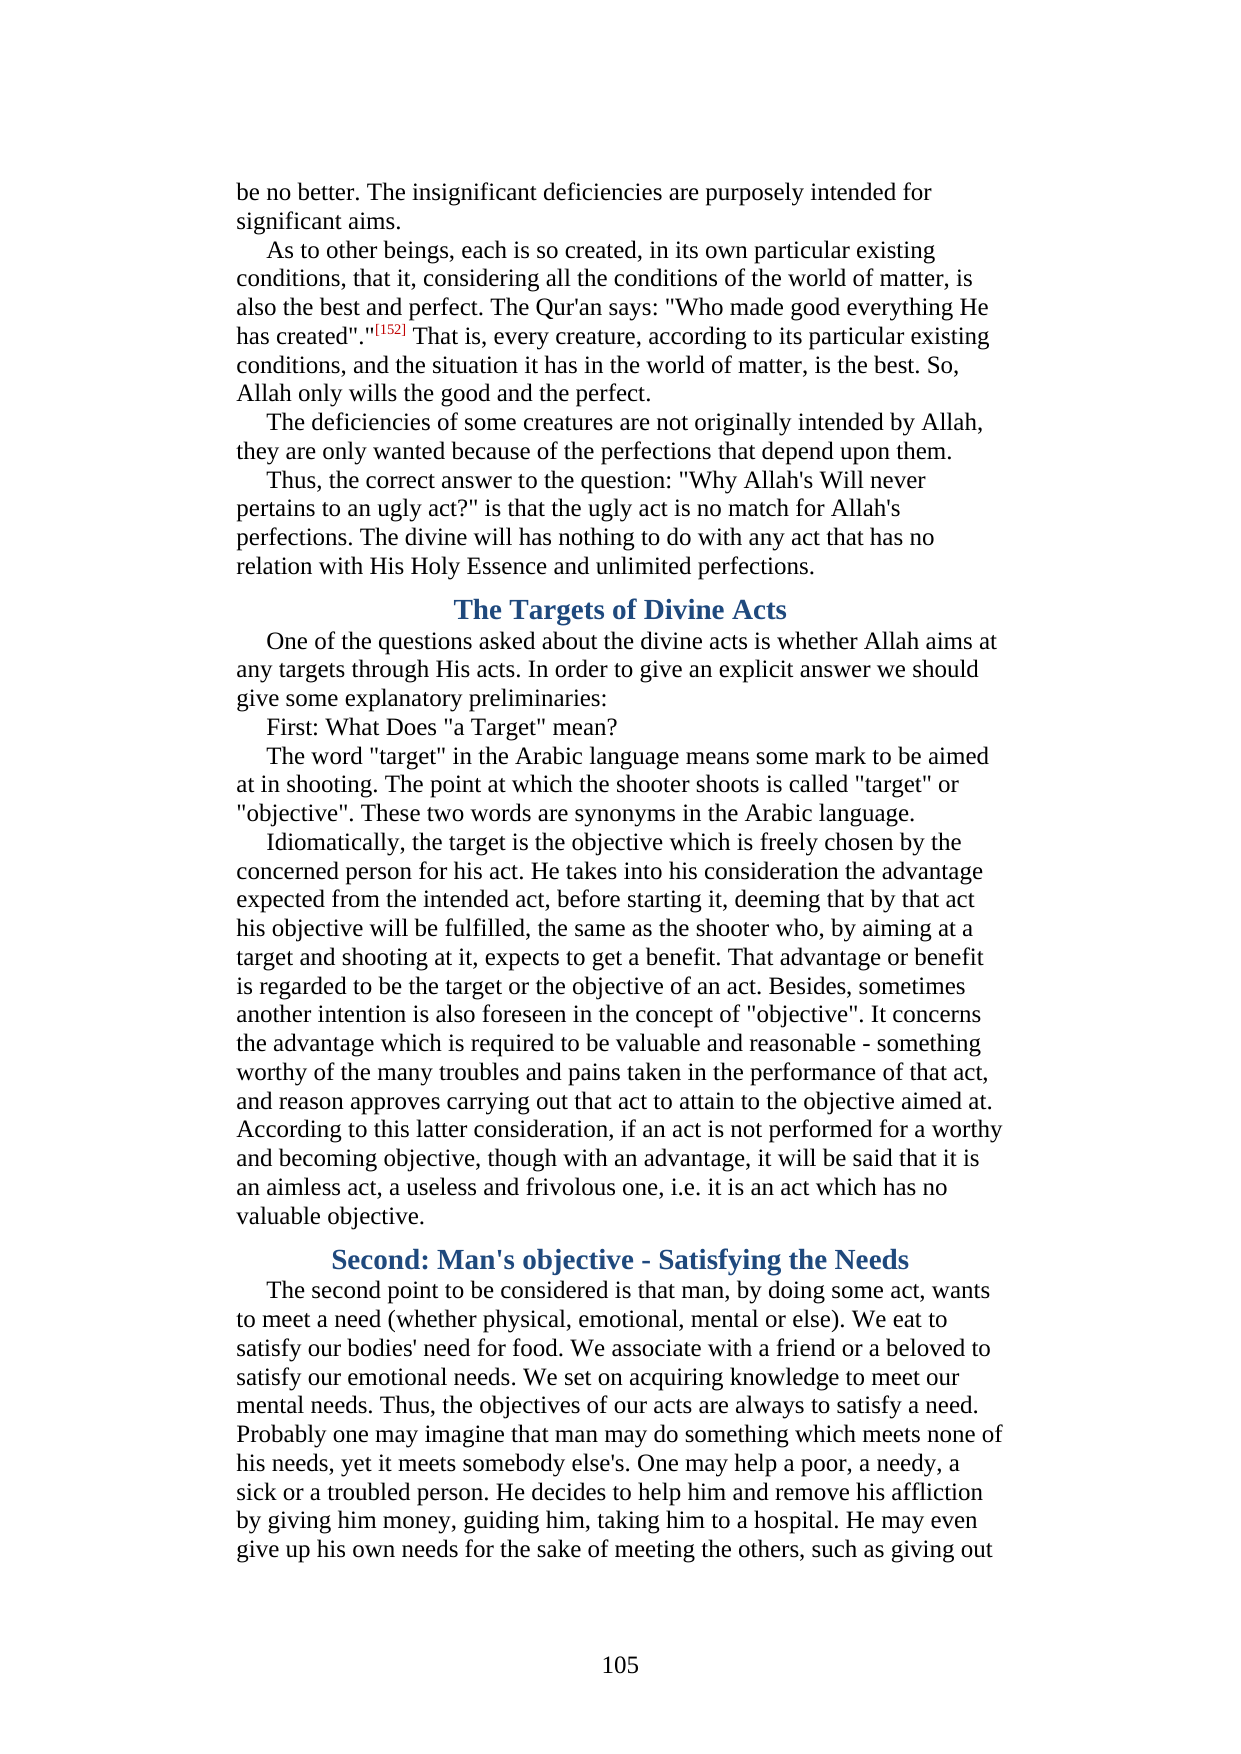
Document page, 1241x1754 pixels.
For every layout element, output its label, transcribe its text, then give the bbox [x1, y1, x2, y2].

subtitle Second: Man's objective - Satisfying the Needs [236, 1242, 1004, 1276]
subtitle The Targets of Divine Acts [236, 592, 1004, 626]
text The deficiencies of some creatures are not originally intended by Allah, they are only wanted because of the perfections that depend upon them. [236, 407, 1004, 465]
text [236, 177, 1004, 235]
text First: What Does "a Target" mean? [236, 712, 1004, 741]
text One of the questions asked about the divine acts is whether Allah aims at any targets through His acts. In order to give an explicit answer we should give some explanatory preliminaries: [236, 626, 1004, 712]
text The word "target" in the Arabic language means some mark to be aimed at in shooting. The point at which the shooter shoots is called "target" or "objective". These two words are synonyms in the Arabic language. [236, 741, 1004, 827]
text Idiomatically, the target is the objective which is freely chosen by the concerned person for his act. He takes into his consideration the advantage expected from the intended act, before starting it, deeming that by that act his objective will be fulfilled, the same as the shooter who, by aiming at a target and shooting at it, expects to get a benefit. That advantage or benefit is regarded to be the target or the objective of an act. Besides, sometimes another intention is also foreseen in the concept of "objective". It concerns the advantage which is required to be valuable and reasonable - something worthy of the many troubles and pains taken in the performance of that act, and reason approves carrying out that act to attain to the objective aimed at. According to this latter consideration, if an act is not performed for a worthy and becoming objective, though with an advantage, it will be said that it is an aimless act, a useless and frivolous one, i.e. it is an act which has no valuable objective. [236, 827, 1004, 1229]
text As to other beings, each is so created, in its own particular existing conditions, that it, considering all the conditions of the world of matter, is also the best and perfect. The Qur'an says: "Who made good everything He has created"."[152] That is, every creature, according to its particular existing conditions, and the situation it has in the world of matter, is the best. So, Allah only wills the good and the perfect. [236, 235, 1004, 407]
text Thus, the correct answer to the question: "Why Allah's Will never pertains to an ugly act?" is that the ugly act is no match for Allah's perfections. The divine will has nothing to do with any act that has no relation with His Holy Essence and unlimited perfections. [236, 465, 1004, 580]
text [236, 1276, 1004, 1563]
